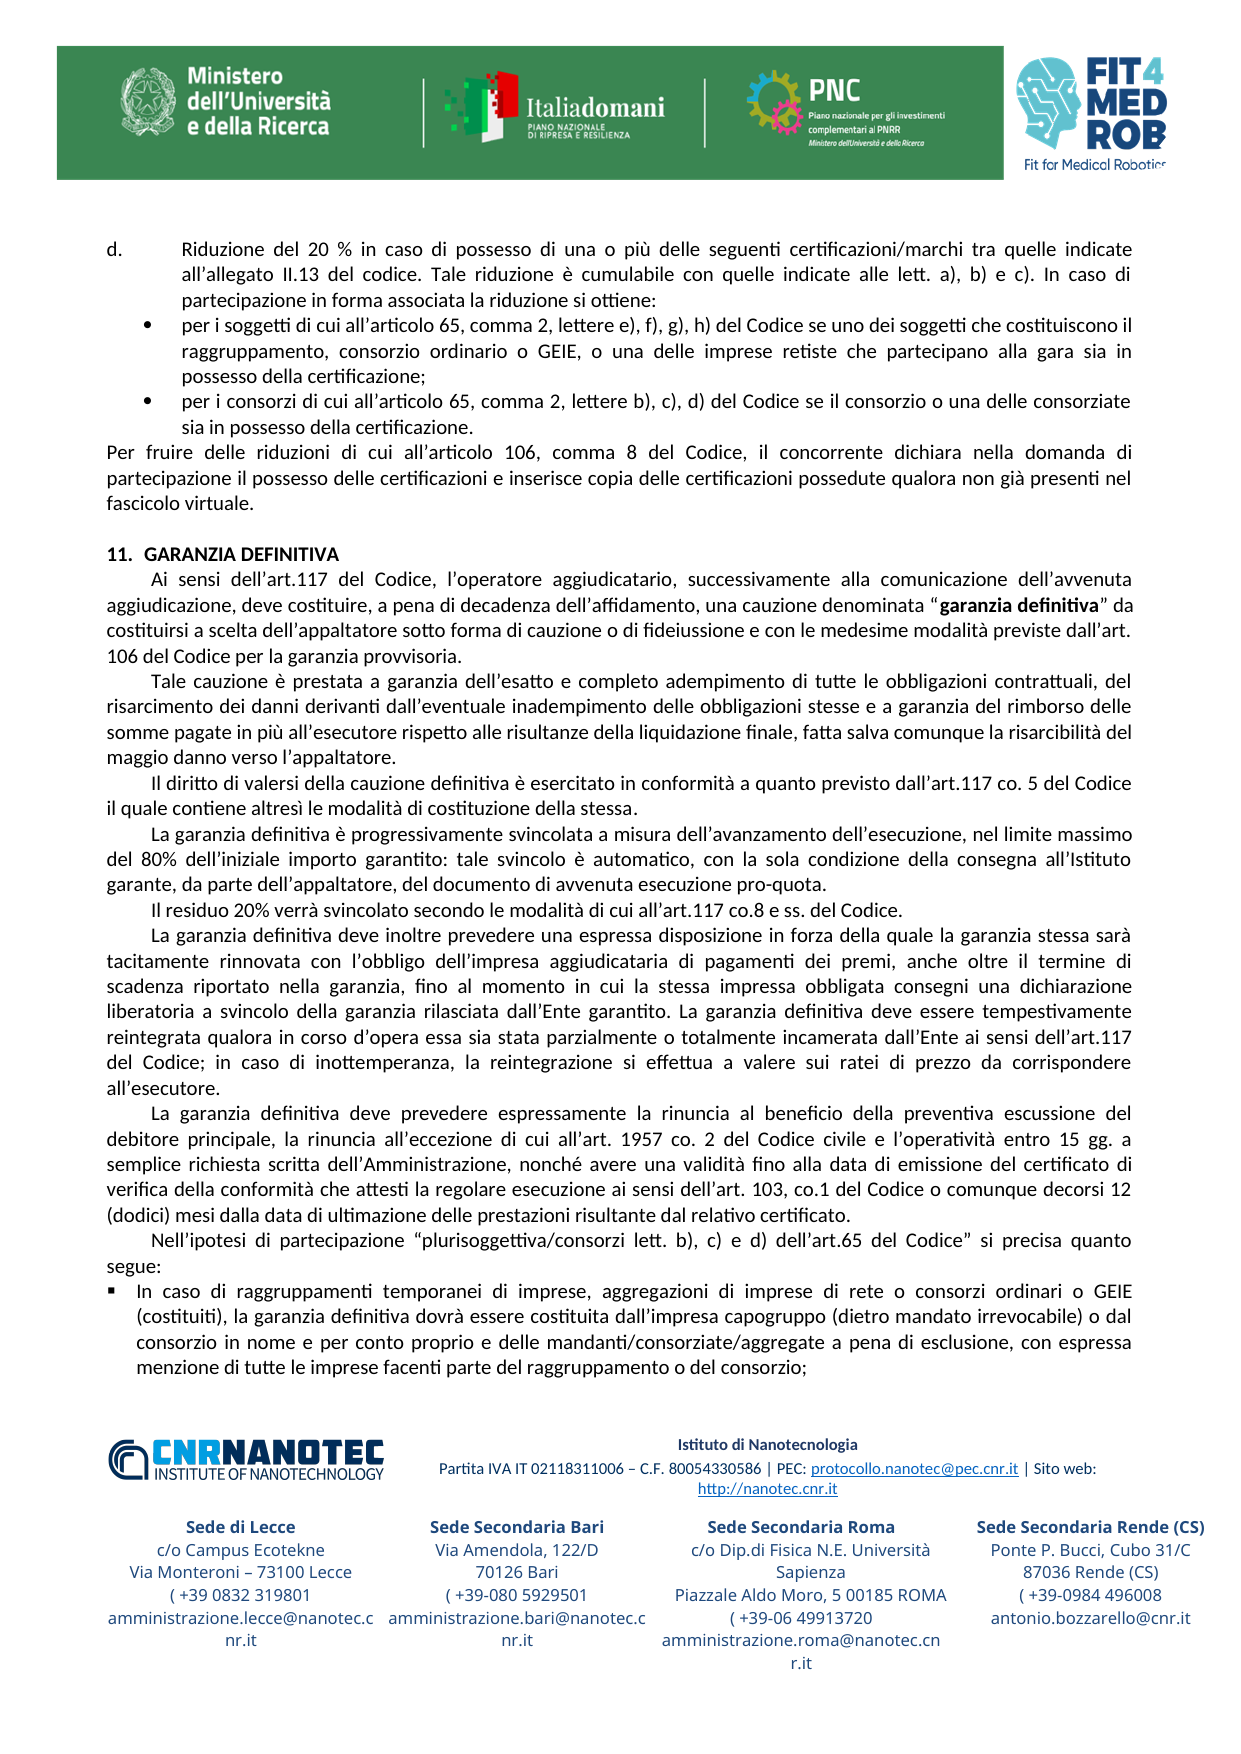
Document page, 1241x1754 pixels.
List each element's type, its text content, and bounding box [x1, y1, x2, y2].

text Il residuo 20% verrà svincolato secondo le modalità di cui all’art.117 co.8 e ss. del Codice. [106, 897, 1134, 922]
text La garanzia definitiva deve prevedere espressamente la rinuncia al beneficio della preventiva escussione del debitore principale, la rinuncia all’eccezione di cui all’art. 1957 co. 2 del Codice civile e l’operatività entro 15 gg. a semplice richiesta scritta dell’Amministrazione, nonché avere una validità fino alla data di emissione del certificato di verifica della conformità che attesti la regolare esecuzione ai sensi dell’art. 103, co.1 del Codice o comunque decorsi 12 (dodici) mesi dalla data di ultimazione delle prestazioni risultante dal relativo certificato. [106, 1100, 1134, 1227]
subtitle GARANZIA DEFINITIVA [106, 541, 1134, 567]
text La garanzia definitiva deve inoltre prevedere una espressa disposizione in forza della quale la garanzia stessa sarà tacitamente rinnovata con l’obbligo dell’impresa aggiudicataria di pagamenti dei premi, anche oltre il termine di scadenza riportato nella garanzia, fino al momento in cui la stessa impressa obbligata consegni una dichiarazione liberatoria a svincolo della garanzia rilasciata dall’Ente garantito. La garanzia definitiva deve essere tempestivamente reintegrata qualora in corso d’opera essa sia stata parzialmente o totalmente incamerata dall’Ente ai sensi dell’art.117 del Codice; in caso di inottemperanza, la reintegrazione si effettua a valere sui ratei di prezzo da corrispondere all’esecutore. [106, 922, 1134, 1100]
list In caso di raggruppamenti temporanei di imprese, aggregazioni di imprese di rete o consorzi ordinari o GEIE (costituiti), la garanzia definitiva dovrà essere costituita dall’impresa capogruppo (dietro mandato irrevocabile) o dal consorzio in nome e per conto proprio e delle mandanti/consorziate/aggregate a pena di esclusione, con espressa menzione di tutte le imprese facenti parte del raggruppamento o del consorzio; [106, 1278, 1134, 1380]
picture [106, 1432, 392, 1480]
text La garanzia definitiva è progressivamente svincolata a misura dell’avanzamento dell’esecuzione, nel limite massimo del 80% dell’iniziale importo garantito: tale svincolo è automatico, con la sola condizione della consegna all’Istituto garante, da parte dell’appaltatore, del documento di avvenuta esecuzione pro-quota. [106, 821, 1134, 897]
text Tale cauzione è prestata a garanzia dell’esatto e completo adempimento di tutte le obbligazioni contrattuali, del risarcimento dei danni derivanti dall’eventuale inadempimento delle obbligazioni stesse e a garanzia del rimborso delle somme pagate in più all’esecutore rispetto alle risultanze della liquidazione finale, fatta salva comunque la risarcibilità del maggio danno verso l’appaltatore. [106, 668, 1134, 770]
text Nell’ipotesi di partecipazione “plurisoggettiva/consorzi lett. b), c) e d) dell’art.65 del Codice” si precisa quanto segue: [106, 1227, 1134, 1278]
text Il diritto di valersi della cauzione definitiva è esercitato in conformità a quanto previsto dall’art.117 co. 5 del Codice il quale contiene altresì le modalità di costituzione della stessa. [106, 770, 1134, 821]
text Ai sensi dell’art.117 del Codice, l’operatore aggiudicatario, successivamente alla comunicazione dell’avvenuta aggiudicazione, deve costituire, a pena di decadenza dell’affidamento, una cauzione denominata “garanzia definitiva” da costituirsi a scelta dell’appaltatore sotto forma di cauzione o di fideiussione e con le medesime modalità previste dall’art. 106 del Codice per la garanzia provvisoria. [106, 567, 1134, 668]
text Per fruire delle riduzioni di cui all’articolo 106, comma 8 del Codice, il concorrente dichiara nella domanda di partecipazione il possesso delle certificazioni e inserisce copia delle certificazioni possedute qualora non già presenti nel fascicolo virtuale. [106, 439, 1134, 516]
list per i soggetti di cui all’articolo 65, comma 2, lettere e), f), g), h) del Codice se uno dei soggetti che costituiscono il raggruppamento, consorzio ordinario o GEIE, o una delle imprese retiste che partecipano alla gara sia in possesso della certificazione; [144, 312, 1134, 389]
list per i consorzi di cui all’articolo 65, comma 2, lettere b), c), d) del Codice se il consorzio o una delle consorziate sia in possesso della certificazione. [144, 389, 1134, 439]
text d. Riduzione del 20 % in caso di possesso di una o più delle seguenti certificazioni/marchi tra quelle indicate all’allegato II.13 del codice. Tale riduzione è cumulabile con quelle indicate alle lett. a), b) e c). In caso di partecipazione in forma associata la riduzione si ottiene: [106, 236, 1134, 312]
